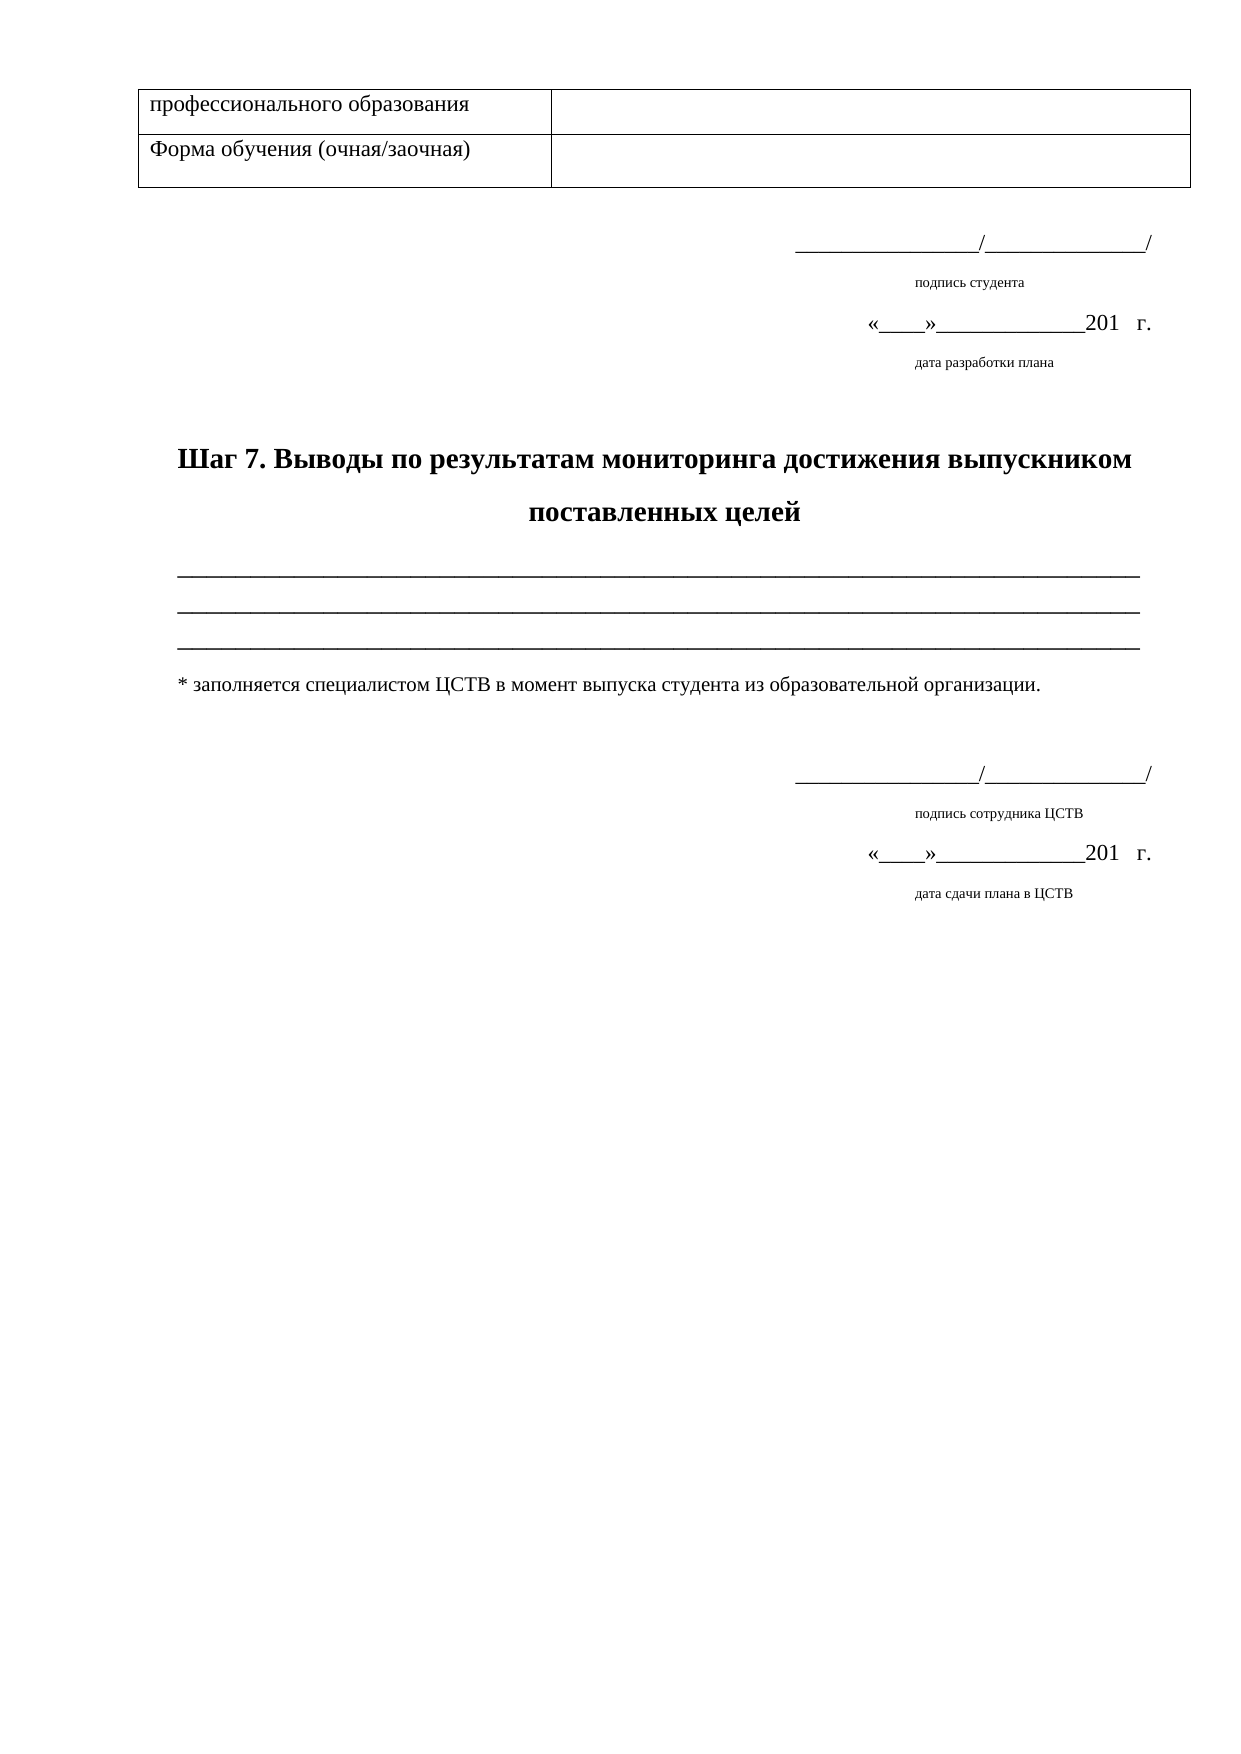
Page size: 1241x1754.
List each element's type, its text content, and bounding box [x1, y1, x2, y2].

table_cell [139, 90, 551, 134]
text дата сдачи плана в ЦСТВ [841, 884, 1152, 901]
table_cell [552, 90, 1190, 134]
table_cell Форма обучения (очная/заочная) [139, 135, 551, 187]
text ______________________________________________________________________________________________________________________________________________________________________________________________________ [177, 547, 1152, 653]
text Шаг 7. Выводы по результатам мониторинга достижения выпускником [177, 441, 1152, 475]
text подпись студента [841, 274, 1152, 291]
text * заполняется специалистом ЦСТВ в момент выпуска студента из образовательной организации. [177, 672, 1152, 696]
text «____»_____________201 г. [177, 839, 1152, 866]
text подпись сотрудника ЦСТВ [915, 805, 1152, 822]
text ________________/______________/ [177, 760, 1152, 786]
text поставленных целей [177, 494, 1152, 528]
table_cell [552, 135, 1190, 187]
text ________________/______________/ [177, 229, 1152, 255]
text «____»_____________201 г. [177, 309, 1152, 335]
text дата разработки плана [841, 354, 1152, 371]
